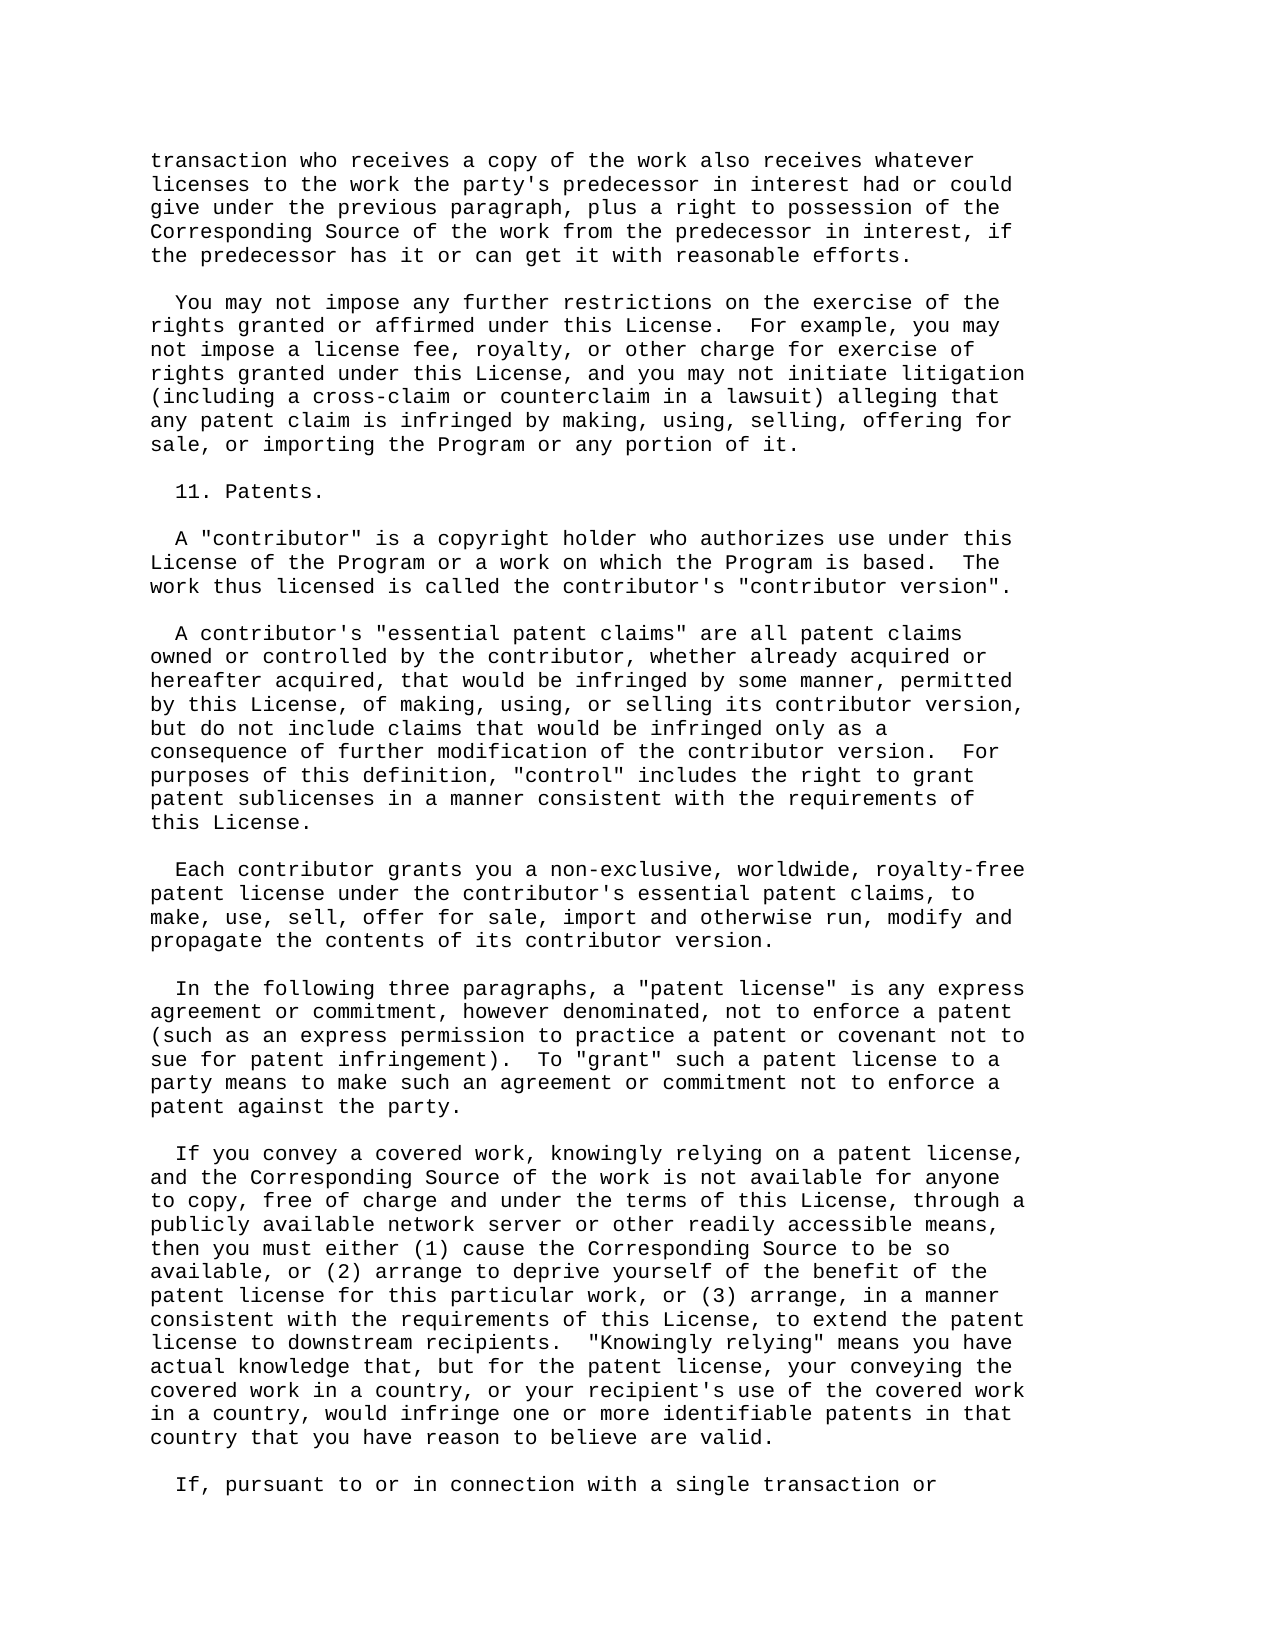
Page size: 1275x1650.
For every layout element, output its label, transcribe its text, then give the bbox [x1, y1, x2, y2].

text patent against the party. [150, 1096, 1125, 1119]
text rights granted or affirmed under this License. For example, you may [150, 316, 1125, 339]
text agreement or commitment, however denominated, not to enforce a patent [150, 1001, 1125, 1025]
text consistent with the requirements of this License, to extend the patent [150, 1309, 1125, 1332]
text actual knowledge that, but for the patent license, your conveying the [150, 1356, 1125, 1379]
text in a country, would infringe one or more identifiable patents in that [150, 1403, 1125, 1427]
text and the Corresponding Source of the work is not available for anyone [150, 1167, 1125, 1190]
text sue for patent infringement). To "grant" such a patent license to a [150, 1048, 1125, 1072]
text If you convey a covered work, knowingly relying on a patent license, [150, 1143, 1125, 1167]
text license to downstream recipients. "Knowingly relying" means you have [150, 1332, 1125, 1356]
text patent license for this particular work, or (3) arrange, in a manner [150, 1285, 1125, 1309]
text this License. [150, 812, 1125, 836]
text party means to make such an agreement or commitment not to enforce a [150, 1072, 1125, 1096]
text You may not impose any further restrictions on the exercise of the [150, 292, 1125, 316]
text purposes of this definition, "control" includes the right to grant [150, 765, 1125, 788]
text rights granted under this License, and you may not initiate litigation [150, 363, 1125, 386]
text covered work in a country, or your recipient's use of the covered work [150, 1379, 1125, 1403]
text the predecessor has it or can get it with reasonable efforts. [150, 244, 1125, 268]
text In the following three paragraphs, a "patent license" is any express [150, 978, 1125, 1001]
text 11. Patents. [150, 481, 1125, 505]
text but do not include claims that would be infringed only as a [150, 717, 1125, 741]
text transaction who receives a copy of the work also receives whatever [150, 150, 1125, 174]
text available, or (2) arrange to deprive yourself of the benefit of the [150, 1261, 1125, 1285]
text Corresponding Source of the work from the predecessor in interest, if [150, 221, 1125, 244]
text sale, or importing the Program or any portion of it. [150, 434, 1125, 457]
text A contributor's "essential patent claims" are all patent claims [150, 623, 1125, 647]
text licenses to the work the party's predecessor in interest had or could [150, 174, 1125, 197]
text to copy, free of charge and under the terms of this License, through a [150, 1190, 1125, 1214]
text License of the Program or a work on which the Program is based. The [150, 552, 1125, 576]
text (such as an express permission to practice a patent or covenant not to [150, 1025, 1125, 1048]
text give under the previous paragraph, plus a right to possession of the [150, 197, 1125, 221]
text Each contributor grants you a non-exclusive, worldwide, royalty-free [150, 859, 1125, 883]
text any patent claim is infringed by making, using, selling, offering for [150, 410, 1125, 434]
text patent sublicenses in a manner consistent with the requirements of [150, 788, 1125, 812]
text country that you have reason to believe are valid. [150, 1427, 1125, 1451]
text consequence of further modification of the contributor version. For [150, 741, 1125, 765]
text work thus licensed is called the contributor's "contributor version". [150, 576, 1125, 599]
text A "contributor" is a copyright holder who authorizes use under this [150, 528, 1125, 552]
text hereafter acquired, that would be infringed by some manner, permitted [150, 670, 1125, 694]
text propagate the contents of its contributor version. [150, 930, 1125, 954]
text not impose a license fee, royalty, or other charge for exercise of [150, 339, 1125, 363]
text owned or controlled by the contributor, whether already acquired or [150, 647, 1125, 670]
text (including a cross-claim or counterclaim in a lawsuit) alleging that [150, 386, 1125, 410]
text If, pursuant to or in connection with a single transaction or [150, 1474, 1125, 1498]
text publicly available network server or other readily accessible means, [150, 1214, 1125, 1238]
text by this License, of making, using, or selling its contributor version, [150, 694, 1125, 717]
text then you must either (1) cause the Corresponding Source to be so [150, 1238, 1125, 1261]
text patent license under the contributor's essential patent claims, to [150, 883, 1125, 907]
text make, use, sell, offer for sale, import and otherwise run, modify and [150, 907, 1125, 930]
